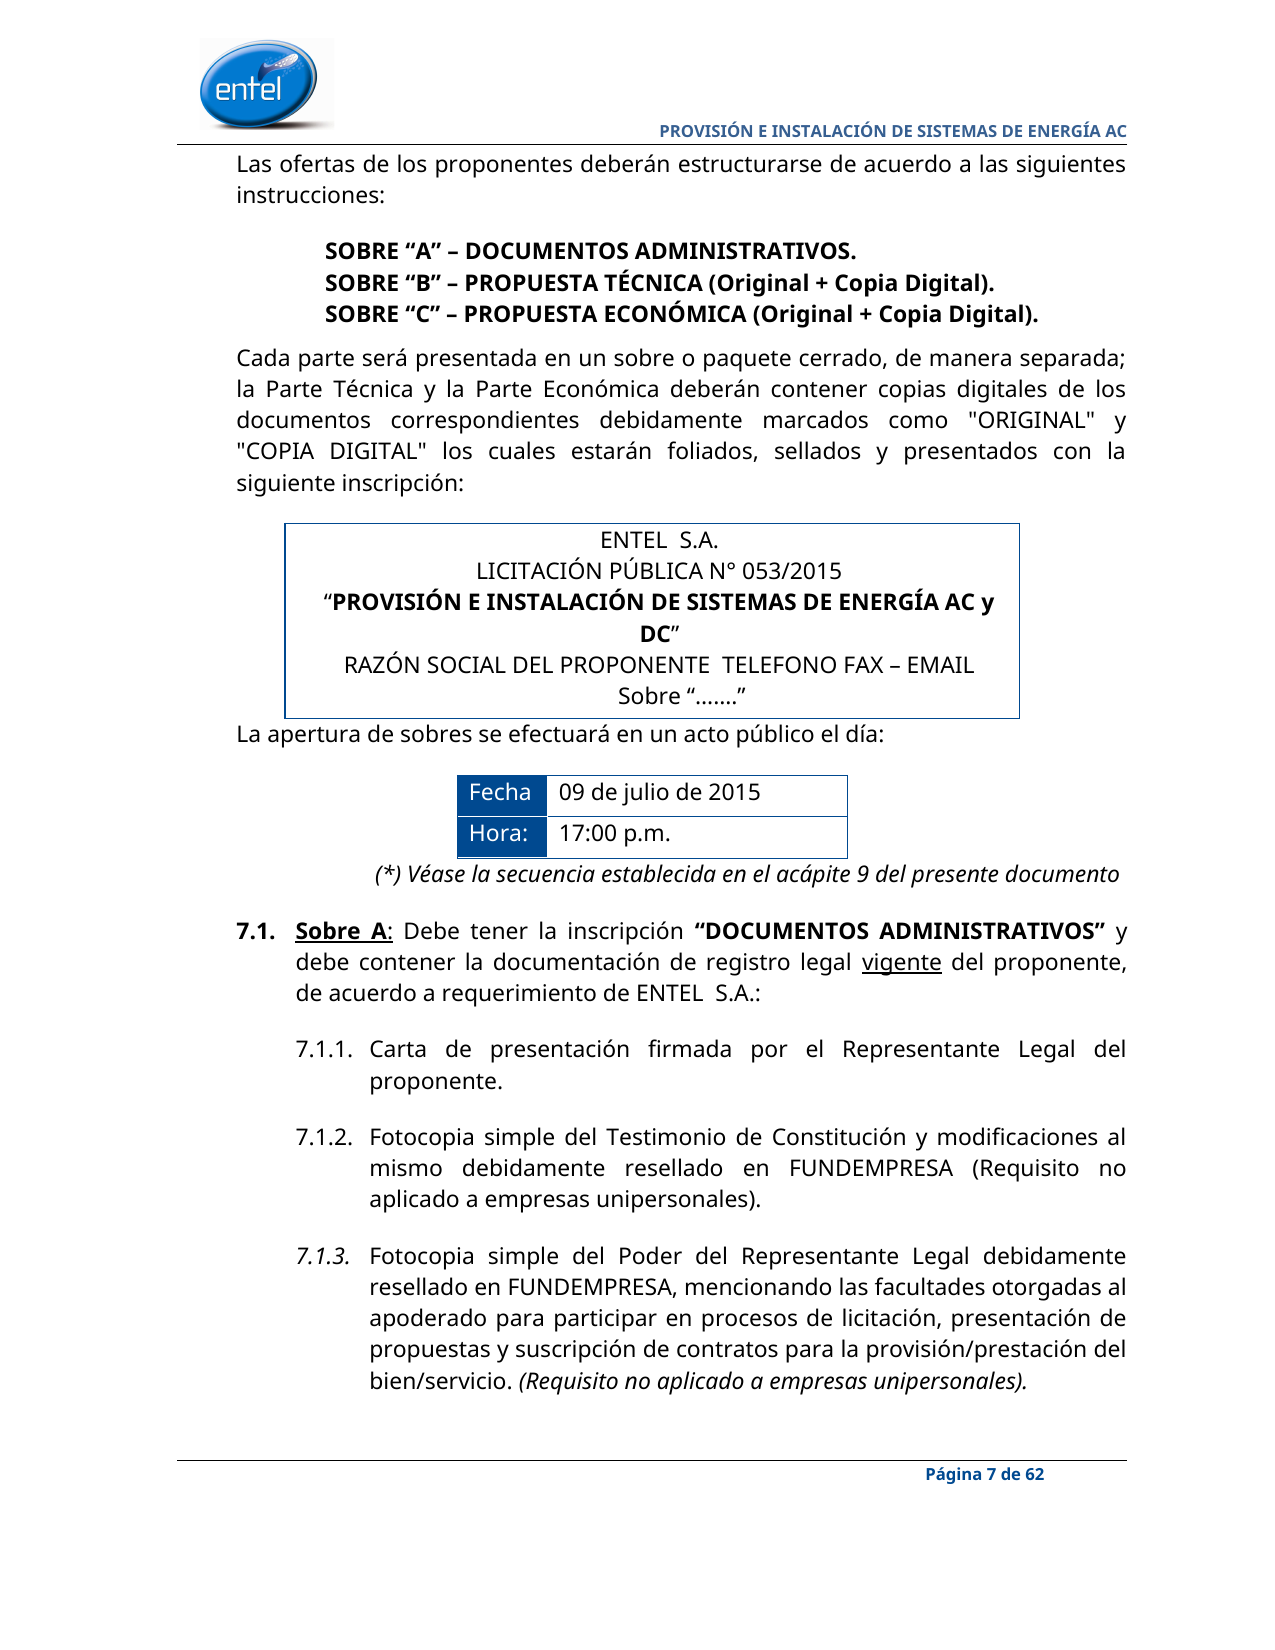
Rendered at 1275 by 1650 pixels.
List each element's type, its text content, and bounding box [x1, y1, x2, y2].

text SOBRE “C” – PROPUESTA ECONÓMICA (Original + Copia Digital). [251, 298, 1127, 329]
picture [199, 38, 335, 130]
list Carta de presentación firmada por el Representante Legal del proponente. [295, 1033, 1127, 1096]
table_header 09 de julio de 2015 [548, 776, 847, 816]
table_header ENTEL S.A. LICITACIÓN PÚBLICA N° 053/2015 “PROVISIÓN E INSTALACIÓN DE SISTEMAS DE ENERGÍA AC y DC” RAZÓN SOCIAL DEL PROPONENTE TELEFONO FAX – EMAIL Sobre “…….” [286, 524, 1019, 717]
table_header Fecha: [458, 776, 547, 816]
text Las ofertas de los proponentes deberán estructurarse de acuerdo a las siguientes instrucciones: [236, 148, 1127, 210]
text Cada parte será presentada en un sobre o paquete cerrado, de manera separada; la Parte Técnica y la Parte Económica deberán contener copias digitales de los documentos correspondientes debidamente marcados como "ORIGINAL" y "COPIA DIGITAL" los cuales estarán foliados, sellados y presentados con la siguiente inscripción: [236, 341, 1127, 498]
list Sobre A: Debe tener la inscripción “DOCUMENTOS ADMINISTRATIVOS” y debe contener la documentación de registro legal vigente del proponente, de acuerdo a requerimiento de ENTEL S.A.: [236, 915, 1127, 1008]
text La apertura de sobres se efectuará en un acto público el día: [236, 718, 1127, 750]
text (*) Véase la secuencia establecida en el acápite 9 del presente documento [369, 858, 1127, 890]
text SOBRE “A” – DOCUMENTOS ADMINISTRATIVOS. [251, 235, 1127, 266]
table_cell 17:00 p.m. [548, 817, 847, 857]
list Fotocopia simple del Testimonio de Constitución y modificaciones al mismo debidamente resellado en FUNDEMPRESA (Requisito no aplicado a empresas unipersonales). [295, 1121, 1127, 1215]
list Fotocopia simple del Poder del Representante Legal debidamente resellado en FUNDEMPRESA, mencionando las facultades otorgadas al apoderado para participar en procesos de licitación, presentación de propuestas y suscripción de contratos para la provisión/prestación del bien/servicio. (Requisito no aplicado a empresas unipersonales). [295, 1240, 1127, 1396]
text SOBRE “B” – PROPUESTA TÉCNICA (Original + Copia Digital). [251, 266, 1127, 298]
table_cell Hora: [458, 817, 547, 857]
